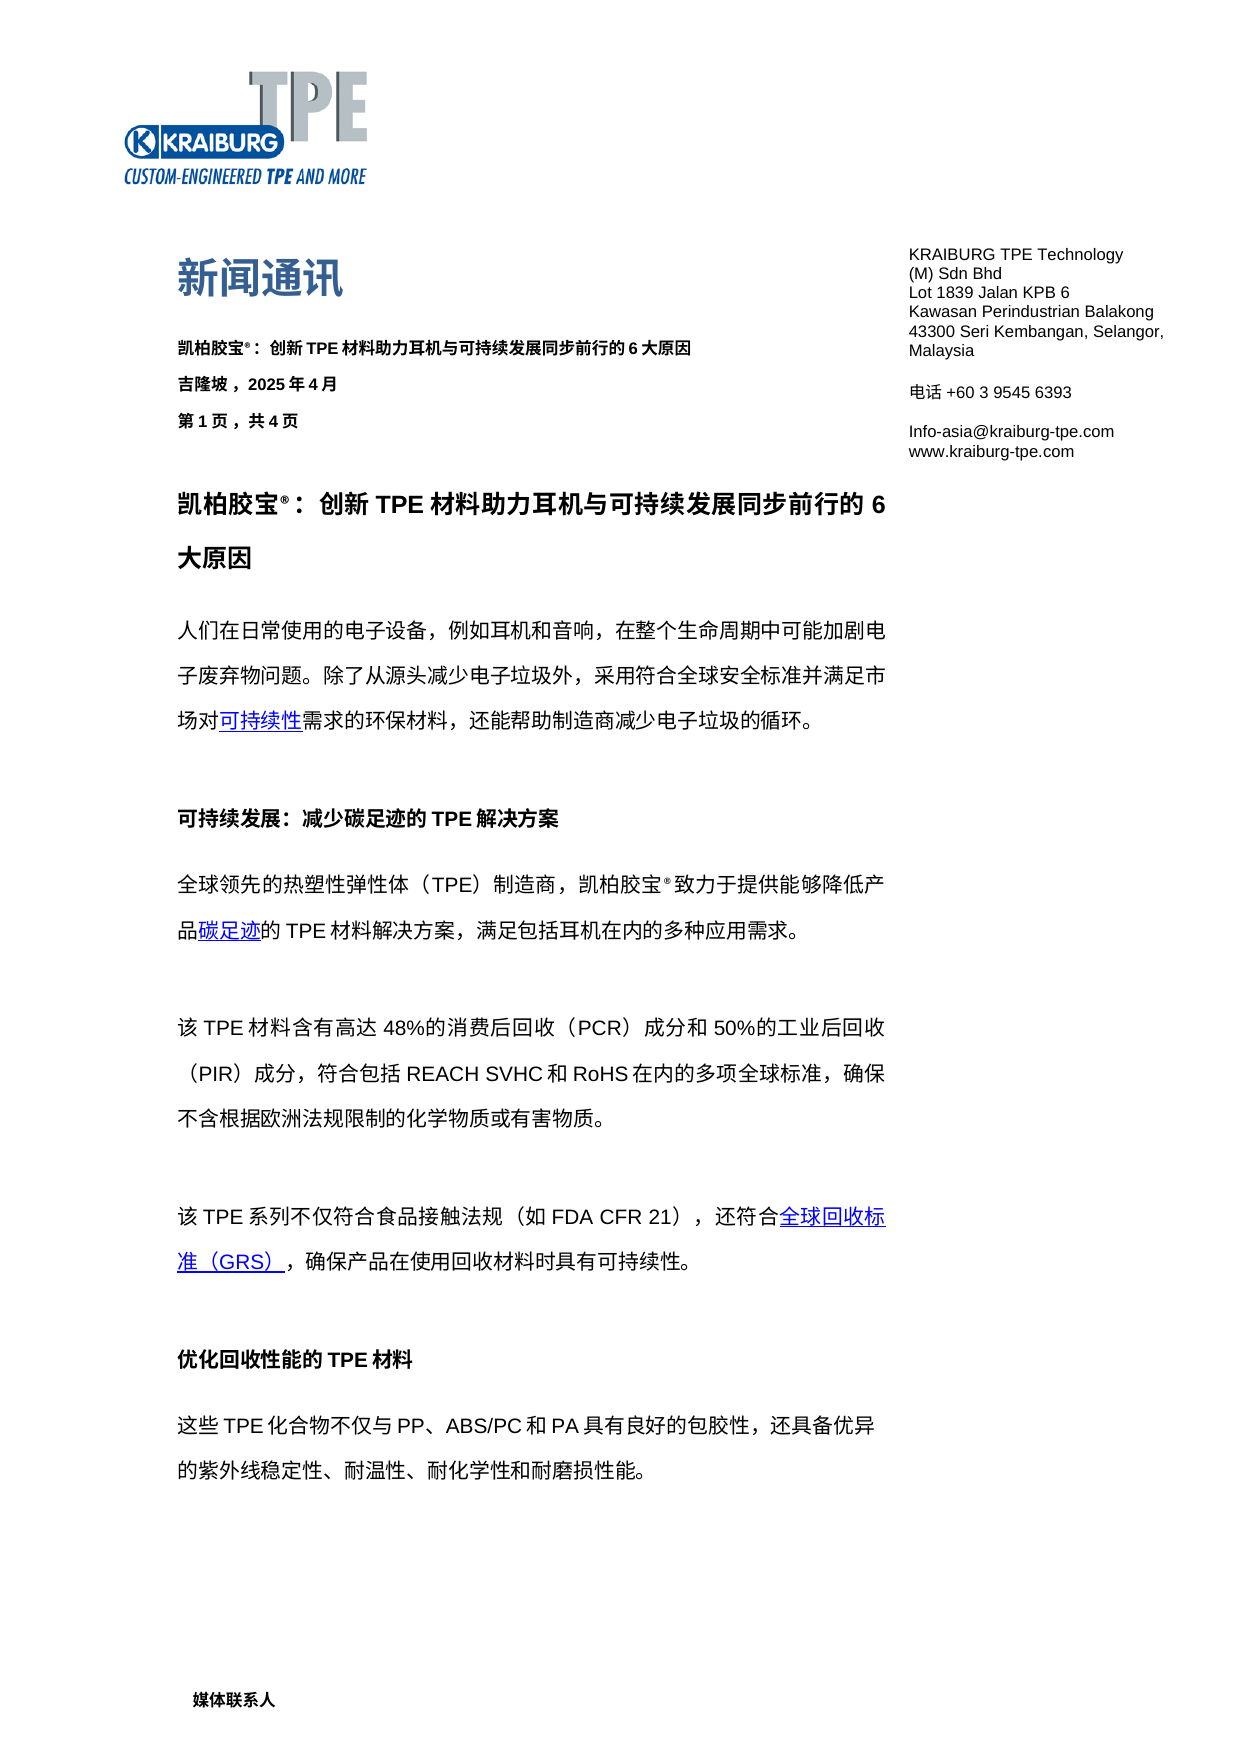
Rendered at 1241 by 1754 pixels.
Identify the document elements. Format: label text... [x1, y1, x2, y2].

text 可持续发展：减少碳足迹的TPE解决方案 [177, 802, 886, 833]
text 这些TPE化合物不仅与PP、ABS/PC和PA具有良好的包胶性，还具备优异的紫外线稳定性、耐温性、耐化学性和耐磨损性能。 [177, 1409, 886, 1485]
text 优化回收性能的TPE材料 [177, 1343, 886, 1373]
picture [112, 55, 379, 200]
text 凯柏胶宝®：创新TPE材料助力耳机与可持续发展同步前行的6大原因 [177, 484, 886, 575]
text 该TPE材料含有高达48%的消费后回收（PCR）成分和50%的工业后回收（PIR）成分，符合包括REACH SVHC和RoHS在内的多项全球标准，确保不含根据欧洲法规限制的化学物质或有害物质。 [177, 1012, 886, 1132]
text 全球领先的热塑性弹性体（TPE）制造商，凯柏胶宝®致力于提供能够降低产品碳足迹的TPE材料解决方案，满足包括耳机在内的多种应用需求。 [177, 869, 886, 944]
text 该TPE系列不仅符合食品接触法规（如FDA CFR 21），还符合全球回收标准（GRS），确保产品在使用回收材料时具有可持续性。 [177, 1200, 886, 1276]
text 人们在日常使用的电子设备，例如耳机和音响，在整个生命周期中可能加剧电子废弃物问题。除了从源头减少电子垃圾外，采用符合全球安全标准并满足市场对可持续性需求的环保材料，还能帮助制造商减少电子垃圾的循环。 [177, 614, 886, 735]
